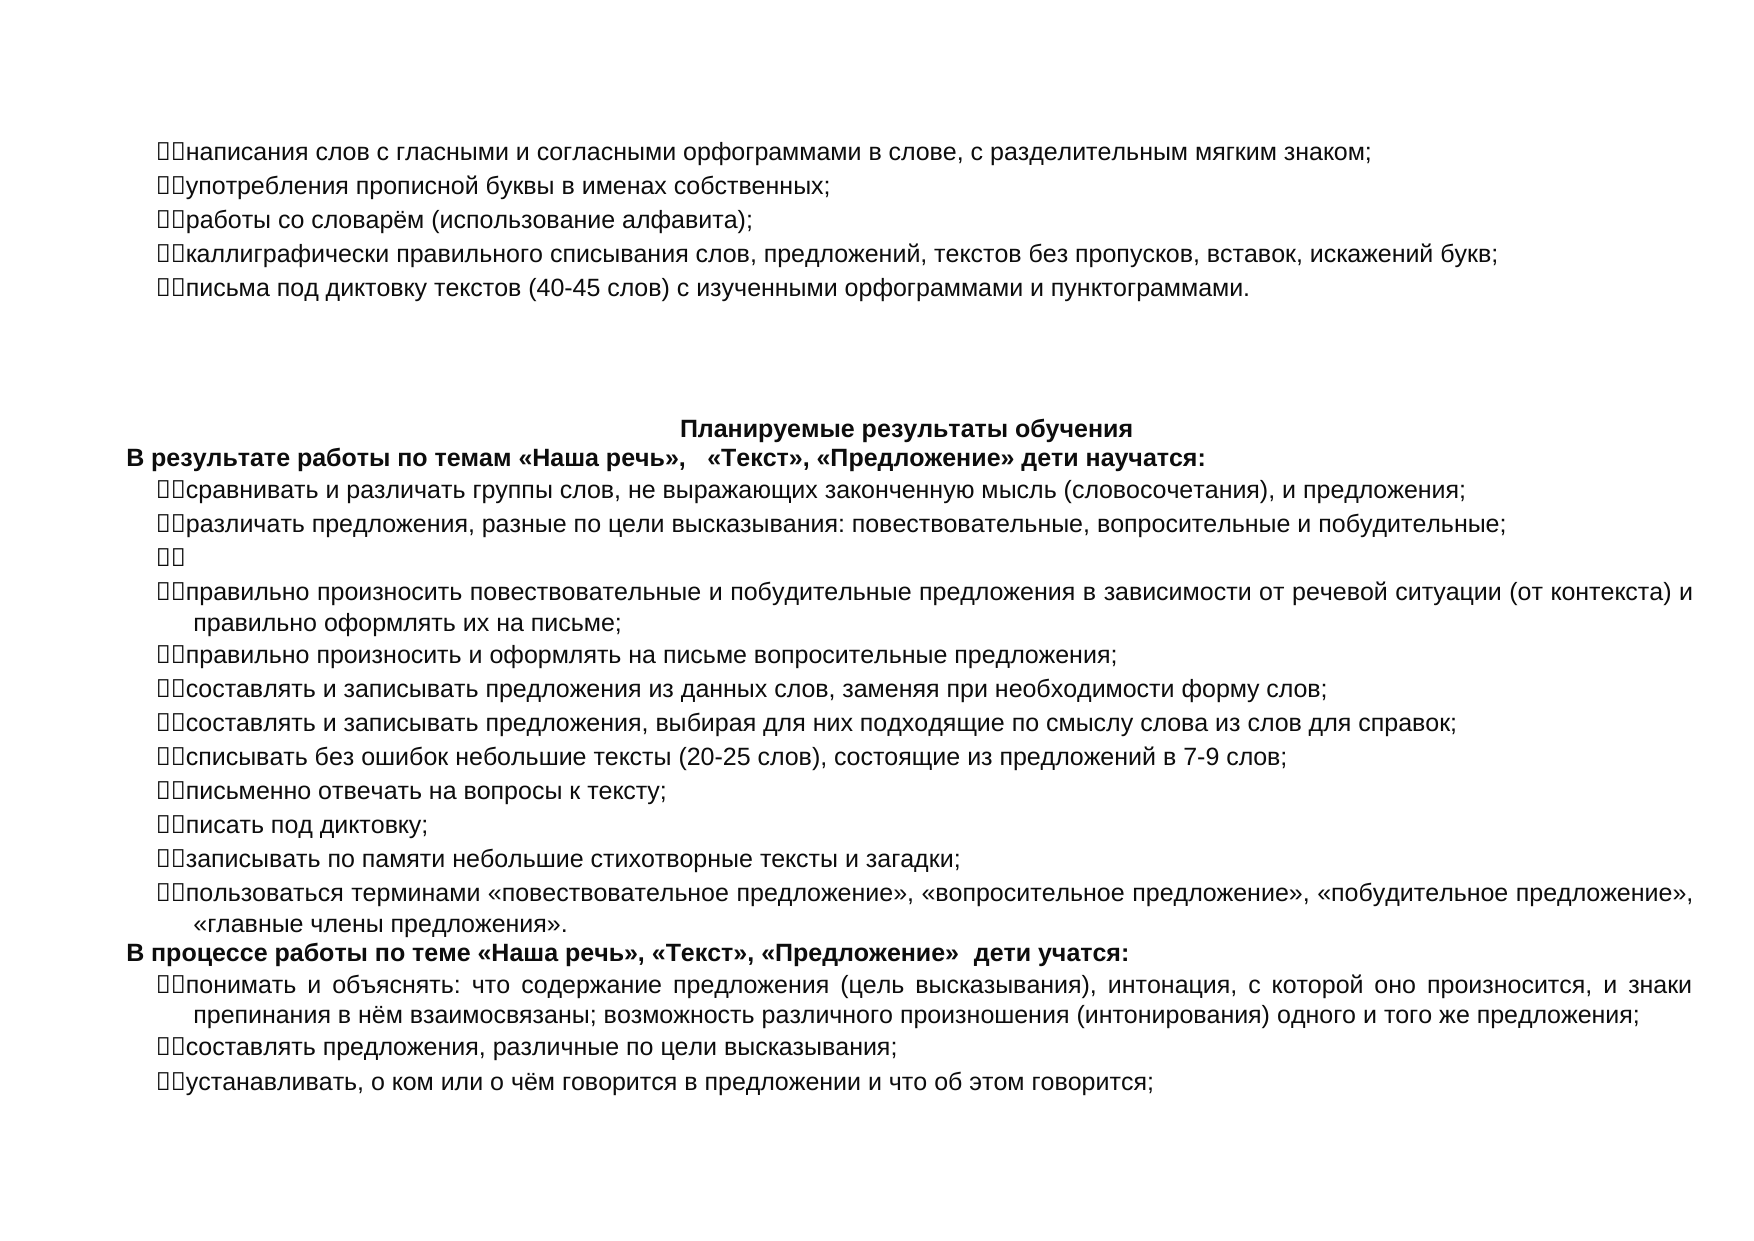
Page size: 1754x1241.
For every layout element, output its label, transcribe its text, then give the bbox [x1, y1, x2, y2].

text  [156, 539, 1695, 573]
text правильно произносить и оформлять на письме вопросительные предложения; [156, 636, 1695, 670]
text написания слов с гласными и согласными орфограммами в слове, с разделительным мягким знаком; [156, 133, 1695, 167]
text Планируемые результаты обучения [126, 380, 1687, 442]
text составлять и записывать предложения, выбирая для них подходящие по смыслу слова из слов для справок; [156, 704, 1695, 738]
text сравнивать и различать группы слов, не выражающих законченную мысль (словосочетания), и предложения; [156, 471, 1695, 505]
text различать предложения, разные по цели высказывания: повествовательные, вопросительные и побудительные; [156, 505, 1695, 539]
text В результате работы по темам «Наша речь», «Текст», «Предложение» дети научатся: [126, 442, 1687, 471]
text записывать по памяти небольшие стихотворные тексты и загадки; [156, 841, 1695, 875]
text В процессе работы по теме «Наша речь», «Текст», «Предложение» дети учатся: [126, 937, 1687, 966]
text понимать и объяснять: что содержание предложения (цель высказывания), интонация, с которой оно произносится, и знаки препинания в нём взаимосвязаны; возможность различного произношения (интонирования) одного и того же предложения; [156, 966, 1695, 1029]
text работы со словарём (использование алфавита); [156, 201, 1695, 235]
text устанавливать, о ком или о чём говорится в предложении и что об этом говорится; [156, 1063, 1695, 1097]
text составлять предложения, различные по цели высказывания; [156, 1029, 1695, 1063]
text пользоваться терминами «повествовательное предложение», «вопросительное предложение», «побудительное предложение», «главные члены предложения». [156, 875, 1695, 937]
text письма под диктовку текстов (40-45 слов) с изученными орфограммами и пунктограммами. [156, 269, 1695, 303]
text писать под диктовку; [156, 807, 1695, 841]
text правильно произносить повествовательные и побудительные предложения в зависимости от речевой ситуации (от контекста) и правильно оформлять их на письме; [156, 573, 1695, 636]
text письменно отвечать на вопросы к тексту; [156, 772, 1695, 807]
text составлять и записывать предложения из данных слов, заменяя при необходимости форму слов; [156, 670, 1695, 704]
text списывать без ошибок небольшие тексты (20-25 слов), состоящие из предложений в 7-9 слов; [156, 738, 1695, 772]
text употребления прописной буквы в именах собственных; [156, 167, 1695, 201]
text каллиграфически правильного списывания слов, предложений, текстов без пропусков, вставок, искажений букв; [156, 235, 1695, 269]
